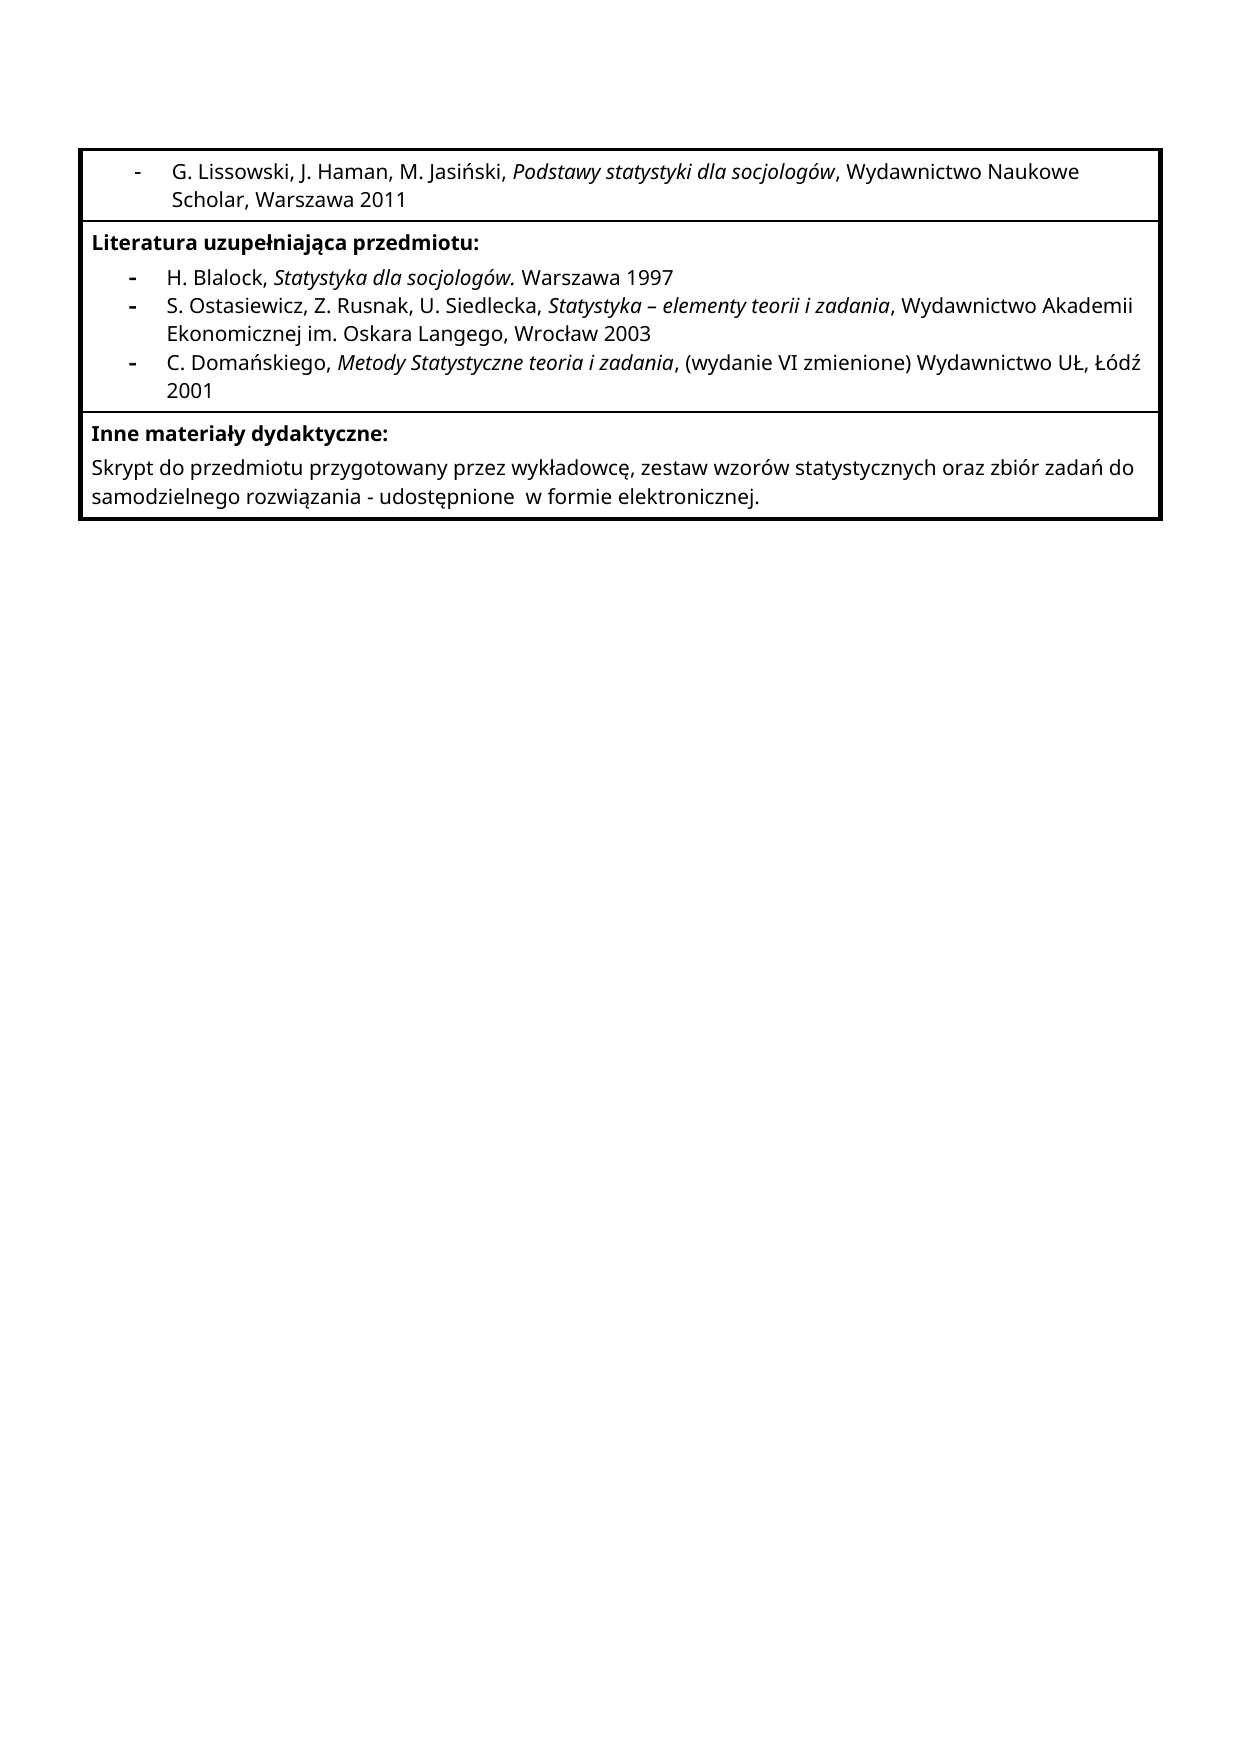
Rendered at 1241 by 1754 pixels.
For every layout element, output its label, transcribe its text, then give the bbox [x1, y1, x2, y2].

table_cell Literatura uzupełniająca przedmiotu: H. Blalock, Statystyka dla socjologów. Warszawa 1997 S. Ostasiewicz, Z. Rusnak, U. Siedlecka, Statystyka – elementy teorii i zadania, Wydawnictwo Akademii Ekonomicznej im. Oskara Langego, Wrocław 2003 C. Domańskiego, Metody Statystyczne teoria i zadania, (wydanie VI zmienione) Wydawnictwo UŁ, Łódź 2001 [83, 222, 1158, 411]
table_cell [83, 151, 1158, 220]
table_cell Inne materiały dydaktyczne: Skrypt do przedmiotu przygotowany przez wykładowcę, zestaw wzorów statystycznych oraz zbiór zadań do samodzielnego rozwiązania - udostępnione w formie elektronicznej. [83, 413, 1158, 517]
